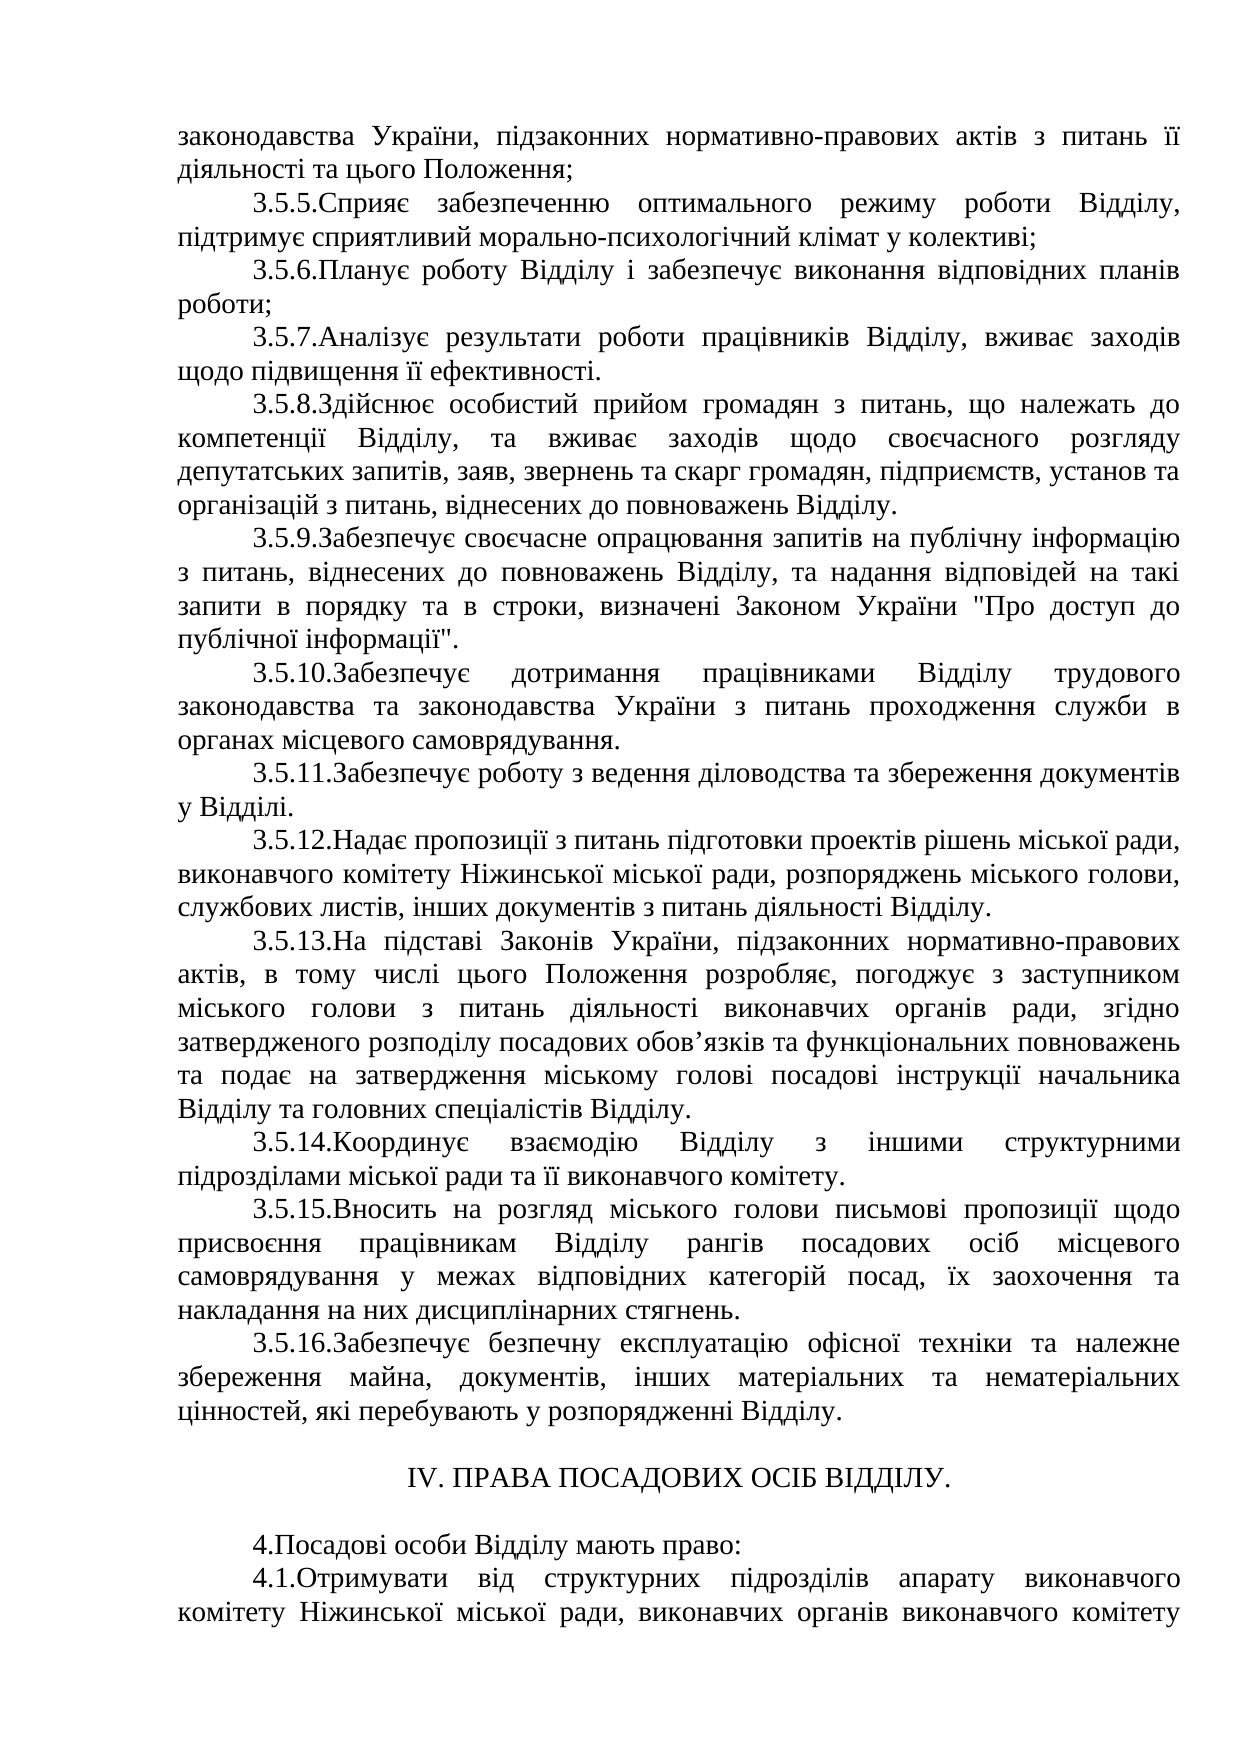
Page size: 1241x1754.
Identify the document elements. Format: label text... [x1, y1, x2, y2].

text 3.5.9.Забезпечує своєчасне опрацювання запитів на публічну інформацію з питань, віднесених до повноважень Відділу, та надання відповідей на такі запити в порядку та в строки, визначені Законом України "Про доступ до публічної інформації". [177, 521, 1181, 655]
text 3.5.14.Координує взаємодію Відділу з іншими структурними підрозділами міської ради та її виконавчого комітету. [177, 1124, 1181, 1191]
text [177, 118, 1181, 185]
text 3.5.7.Аналізує результати роботи працівників Відділу, вживає заходів щодо підвищення її ефективності. [177, 319, 1181, 386]
text 3.5.11.Забезпечує роботу з ведення діловодства та збереження документів у Відділі. [177, 755, 1181, 822]
text 3.5.16.Забезпечує безпечну експлуатацію офісної техніки та належне збереження майна, документів, інших матеріальних та нематеріальних цінностей, які перебувають у розпорядженні Відділу. [177, 1326, 1181, 1426]
subtitle IV. ПРАВА ПОСАДОВИХ ОСІБ ВІДДІЛУ. [177, 1460, 1181, 1493]
text 3.5.8.Здійснює особистий прийом громадян з питань, що належать до компетенції Відділу, та вживає заходів щодо своєчасного розгляду депутатських запитів, заяв, звернень та скарг громадян, підприємств, установ та організацій з питань, віднесених до повноважень Відділу. [177, 386, 1181, 521]
text 3.5.12.Надає пропозиції з питань підготовки проектів рішень міської ради, виконавчого комітету Ніжинської міської ради, розпоряджень міського голови, службових листів, інших документів з питань діяльності Відділу. [177, 822, 1181, 923]
text 3.5.13.На підставі Законів України, підзаконних нормативно-правових актів, в тому числі цього Положення розробляє, погоджує з заступником міського голови з питань діяльності виконавчих органів ради, згідно затвердженого розподілу посадових обов’язків та функціональних повноважень та подає на затвердження міському голові посадові інструкції начальника Відділу та головних спеціалістів Відділу. [177, 923, 1181, 1124]
text 3.5.5.Сприяє забезпеченню оптимального режиму роботи Відділу, підтримує сприятливий морально-психологічний клімат у колективі; [177, 185, 1181, 252]
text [177, 1560, 1181, 1627]
text 3.5.10.Забезпечує дотримання працівниками Відділу трудового законодавства та законодавства України з питань проходження служби в органах місцевого самоврядування. [177, 655, 1181, 755]
text 4.Посадові особи Відділу мають право: [177, 1527, 1181, 1560]
text 3.5.15.Вносить на розгляд міського голови письмові пропозиції щодо присвоєння працівникам Відділу рангів посадових осіб місцевого самоврядування у межах відповідних категорій посад, їх заохочення та накладання на них дисциплінарних стягнень. [177, 1191, 1181, 1326]
text 3.5.6.Планує роботу Відділу і забезпечує виконання відповідних планів роботи; [177, 252, 1181, 319]
